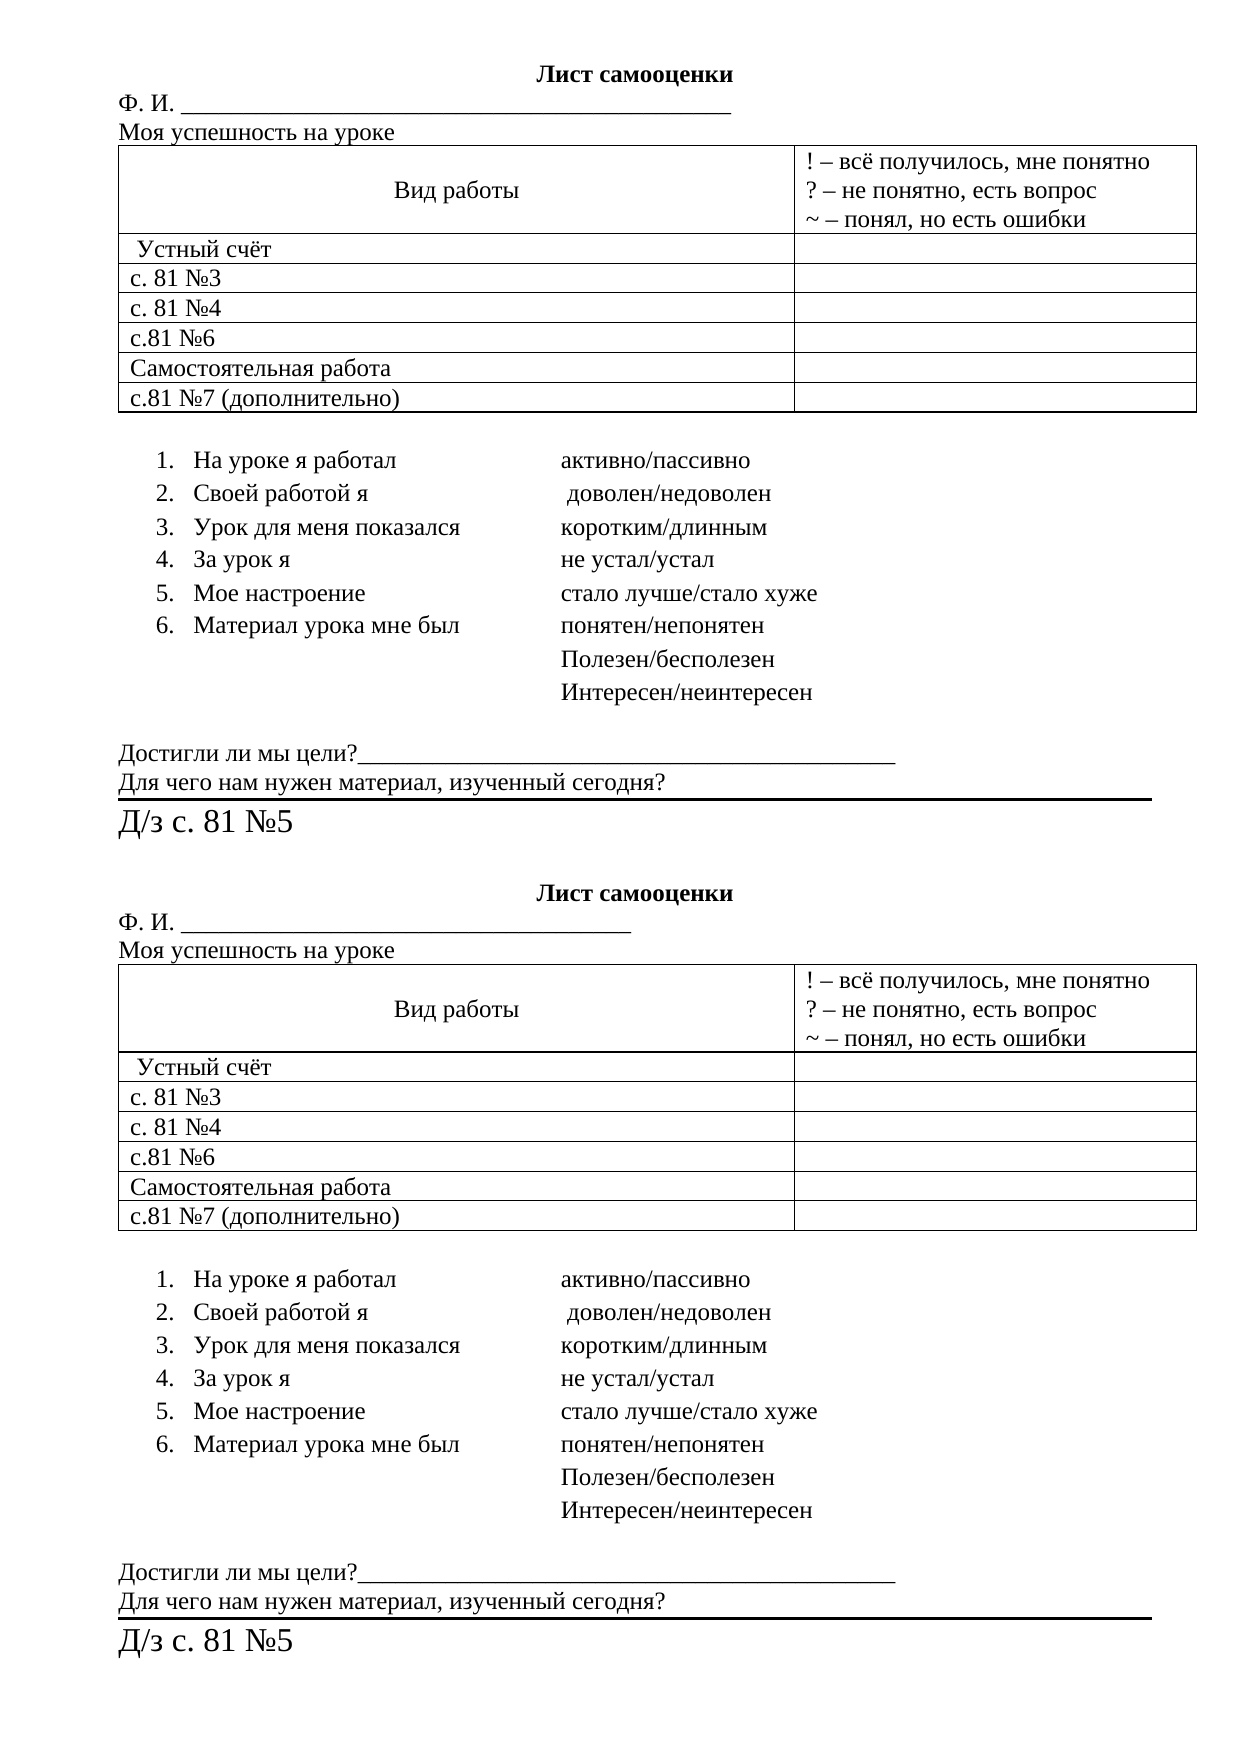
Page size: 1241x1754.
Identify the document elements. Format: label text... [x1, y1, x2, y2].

table_header ! – всё получилось, мне понятно ? – не понятно, есть вопрос ~ – понял, но есть ошибки [795, 146, 1196, 233]
list За урок я не устал/устал [156, 544, 1152, 573]
table_header Вид работы [119, 146, 794, 233]
table_cell с. 81 №4 [119, 1112, 794, 1141]
text Д/з с. 81 №5 [118, 801, 1152, 839]
text Лист самооценки [118, 59, 1152, 88]
list Мое настроение стало лучше/стало хуже [156, 1396, 1152, 1425]
list Урок для меня показался коротким/длинным [156, 1330, 1152, 1359]
table_cell [795, 383, 1196, 411]
table_cell [795, 1172, 1196, 1200]
list Материал урока мне был понятен/непонятен [156, 1429, 1152, 1458]
table_cell [795, 1112, 1196, 1141]
table_cell с.81 №7 (дополнительно) [119, 1201, 794, 1230]
table_header Вид работы [119, 965, 794, 1051]
list Своей работой я доволен/недоволен [156, 1297, 1152, 1326]
list Полезен/бесполезен [193, 644, 1152, 672]
text Моя успешность на уроке [118, 935, 1152, 964]
list Своей работой я доволен/недоволен [156, 478, 1152, 507]
table_cell с. 81 №4 [119, 293, 794, 322]
table_cell с. 81 №3 [119, 264, 794, 292]
list На уроке я работал активно/пассивно [156, 1264, 1152, 1293]
text Достигли ли мы цели?___________________________________________ [118, 1557, 1152, 1586]
text Ф. И. ____________________________________ [118, 907, 1152, 935]
text Моя успешность на уроке [118, 117, 1152, 145]
list На уроке я работал активно/пассивно [156, 446, 1152, 474]
table_cell Устный счёт [119, 234, 794, 262]
table_cell Самостоятельная работа [119, 353, 794, 382]
table_cell [795, 1082, 1196, 1111]
list Интересен/неинтересен [193, 677, 1152, 705]
list Полезен/бесполезен [193, 1462, 1152, 1491]
list Урок для меня показался коротким/длинным [156, 512, 1152, 540]
table_cell [795, 1142, 1196, 1171]
text Достигли ли мы цели?___________________________________________ [118, 738, 1152, 767]
list Мое настроение стало лучше/стало хуже [156, 578, 1152, 606]
table_cell [795, 293, 1196, 322]
list Интересен/неинтересен [193, 1495, 1152, 1524]
table_cell с.81 №6 [119, 1142, 794, 1171]
text Для чего нам нужен материал, изученный сегодня? [118, 767, 1152, 798]
table_cell [795, 353, 1196, 382]
table_cell [795, 234, 1196, 262]
table_cell [795, 1053, 1196, 1081]
text Д/з с. 81 №5 [118, 1620, 1152, 1658]
table_cell Самостоятельная работа [119, 1172, 794, 1200]
list Материал урока мне был понятен/непонятен [156, 611, 1152, 639]
table_cell с. 81 №3 [119, 1082, 794, 1111]
table_header ! – всё получилось, мне понятно ? – не понятно, есть вопрос ~ – понял, но есть ошибки [795, 965, 1196, 1051]
list За урок я не устал/устал [156, 1363, 1152, 1392]
table_cell с.81 №6 [119, 323, 794, 352]
table_cell [795, 323, 1196, 352]
table_cell с.81 №7 (дополнительно) [119, 383, 794, 411]
text Для чего нам нужен материал, изученный сегодня? [118, 1586, 1152, 1617]
table_cell [795, 1201, 1196, 1230]
table_cell [795, 264, 1196, 292]
table_cell Устный счёт [119, 1053, 794, 1081]
text Лист самооценки [118, 878, 1152, 907]
text Ф. И. ____________________________________________ [118, 88, 1152, 117]
